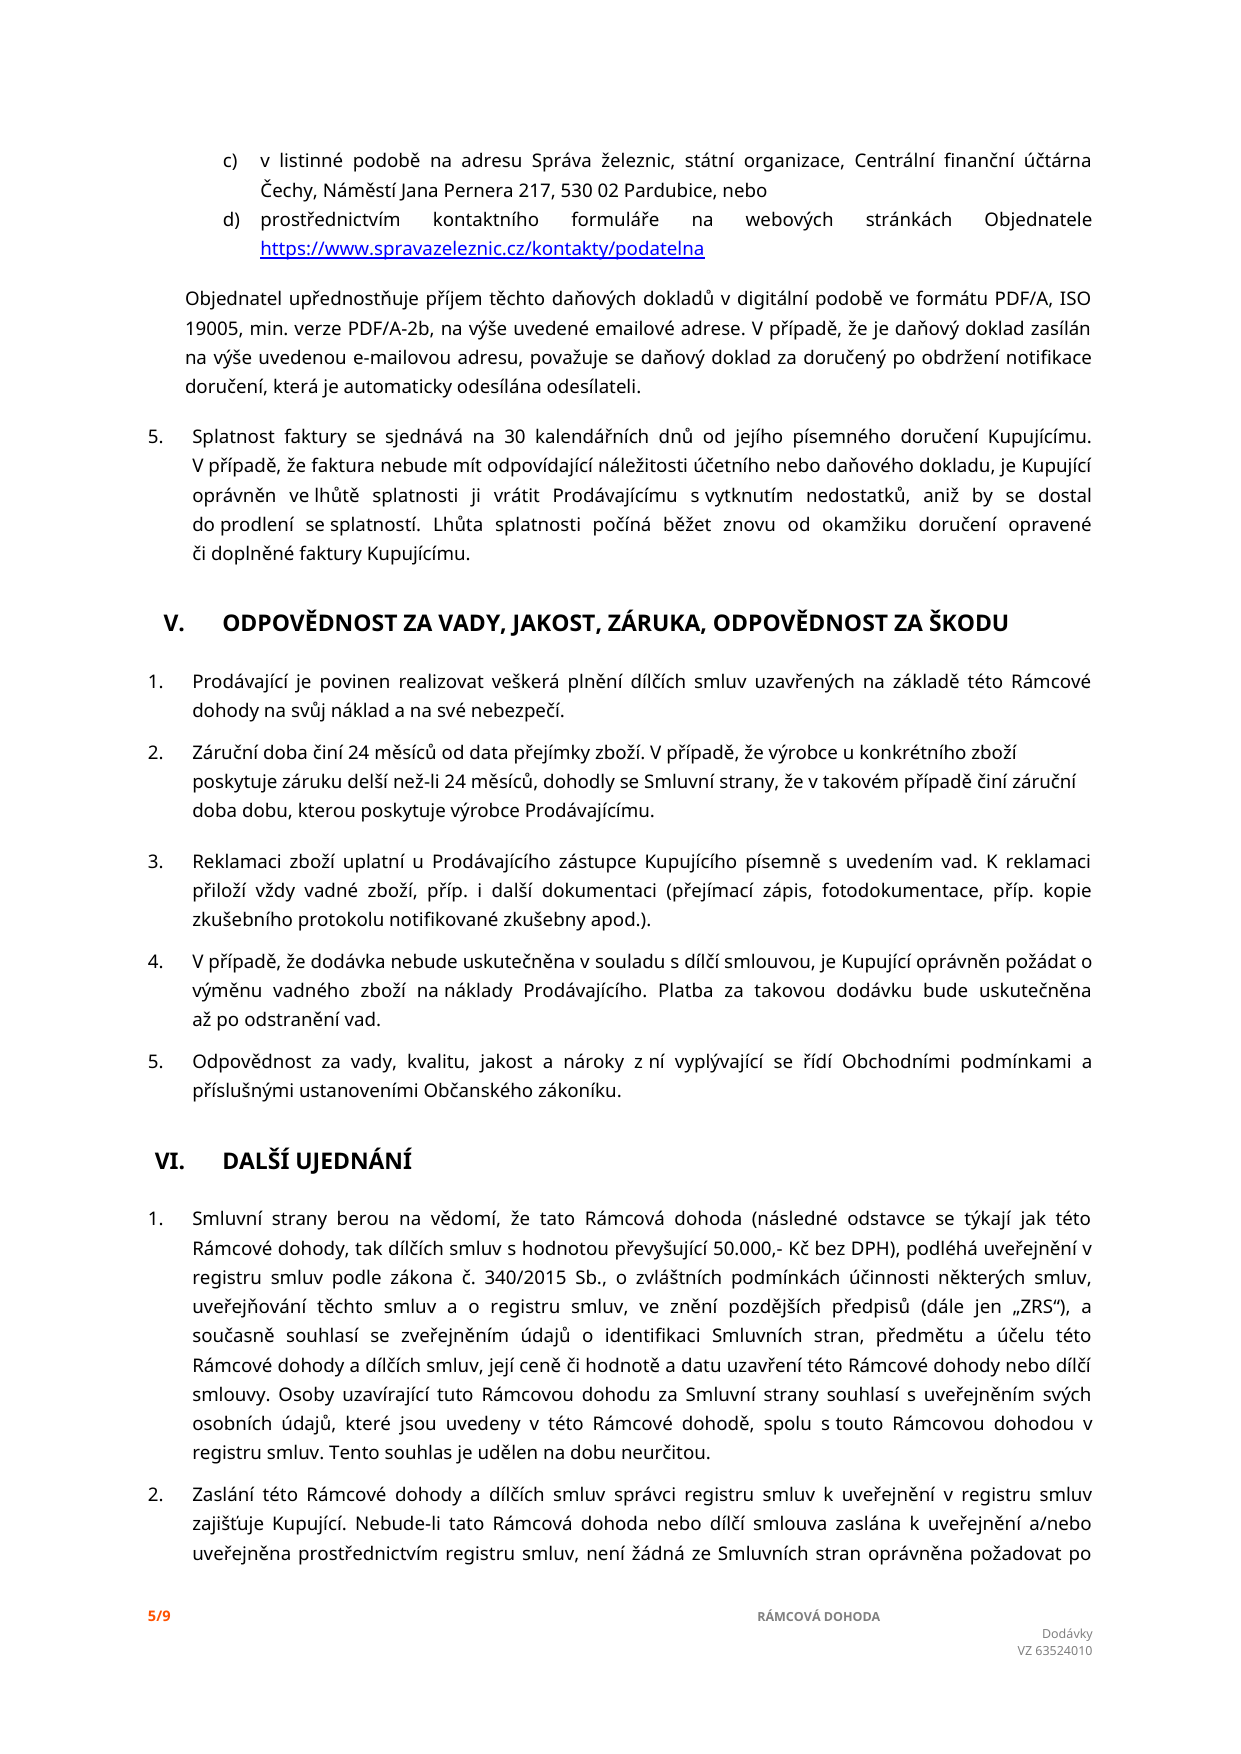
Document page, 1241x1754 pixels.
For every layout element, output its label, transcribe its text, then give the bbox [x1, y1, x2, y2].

subtitle Splatnost faktury se sjednává na 30 kalendářních dnů od jejího písemného doručení Kupujícímu. V případě, že faktura nebude mít odpovídající náležitosti účetního nebo daňového dokladu, je Kupující oprávněn ve lhůtě splatnosti ji vrátit Prodávajícímu s vytknutím nedostatků, aniž by se dostal do prodlení se splatností. Lhůta splatnosti počíná běžet znovu od okamžiku doručení opravené či doplněné faktury Kupujícímu. [148, 423, 1093, 566]
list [148, 1481, 1093, 1566]
list ODPOVĚDNOST ZA VADY, JAKOST, ZÁRUKA, ODPOVĚDNOST ZA ŠKODU [185, 607, 1093, 638]
list Reklamaci zboží uplatní u Prodávajícího zástupce Kupujícího písemně s uvedením vad. K reklamaci přiloží vždy vadné zboží, příp. i další dokumentaci (přejímací zápis, fotodokumentace, příp. kopie zkušebního protokolu notifikované zkušebny apod.). [148, 848, 1093, 932]
list Odpovědnost za vady, kvalitu, jakost a nároky z ní vyplývající se řídí Obchodními podmínkami a příslušnými ustanoveními Občanského zákoníku. [148, 1048, 1093, 1103]
list prostřednictvím kontaktního formuláře na webových stránkách Objednatele https://www.spravazeleznic.cz/kontakty/podatelna [223, 206, 1093, 261]
list Prodávající je povinen realizovat veškerá plnění dílčích smluv uzavřených na základě této Rámcové dohody na svůj náklad a na své nebezpečí. [148, 668, 1093, 723]
list DALŠÍ UJEDNÁNÍ [185, 1144, 1093, 1176]
list V případě, že dodávka nebude uskutečněna v souladu s dílčí smlouvou, je Kupující oprávněn požádat o výměnu vadného zboží na náklady Prodávajícího. Platba za takovou dodávku bude uskutečněna až po odstranění vad. [148, 948, 1093, 1032]
list v listinné podobě na adresu Správa železnic, státní organizace, Centrální finanční účtárna Čechy, Náměstí Jana Pernera 217, 530 02 Pardubice, nebo [223, 148, 1093, 202]
text Objednatel upřednostňuje příjem těchto daňových dokladů v digitální podobě ve formátu PDF/A, ISO 19005, min. verze PDF/A-2b, na výše uvedené emailové adrese. V případě, že je daňový doklad zasílán na výše uvedenou e-mailovou adresu, považuje se daňový doklad za doručený po obdržení notifikace doručení, která je automaticky odesílána odesílateli. [185, 286, 1093, 399]
list Záruční doba činí 24 měsíců od data přejímky zboží. V případě, že výrobce u konkrétního zboží poskytuje záruku delší než-li 24 měsíců, dohodly se Smluvní strany, že v takovém případě činí záruční doba dobu, kterou poskytuje výrobce Prodávajícímu. [148, 739, 1093, 823]
list Smluvní strany berou na vědomí, že tato Rámcová dohoda (následné odstavce se týkají jak této Rámcové dohody, tak dílčích smluv s hodnotou převyšující 50.000,- Kč bez DPH), podléhá uveřejnění v registru smluv podle zákona č. 340/2015 Sb., o zvláštních podmínkách účinnosti některých smluv, uveřejňování těchto smluv a o registru smluv, ve znění pozdějších předpisů (dále jen „ZRS“), a současně souhlasí se zveřejněním údajů o identifikaci Smluvních stran, předmětu a účelu této Rámcové dohody a dílčích smluv, její ceně či hodnotě a datu uzavření této Rámcové dohody nebo dílčí smlouvy. Osoby uzavírající tuto Rámcovou dohodu za Smluvní strany souhlasí s uveřejněním svých osobních údajů, které jsou uvedeny v této Rámcové dohodě, spolu s touto Rámcovou dohodou v registru smluv. Tento souhlas je udělen na dobu neurčitou. [148, 1206, 1093, 1465]
